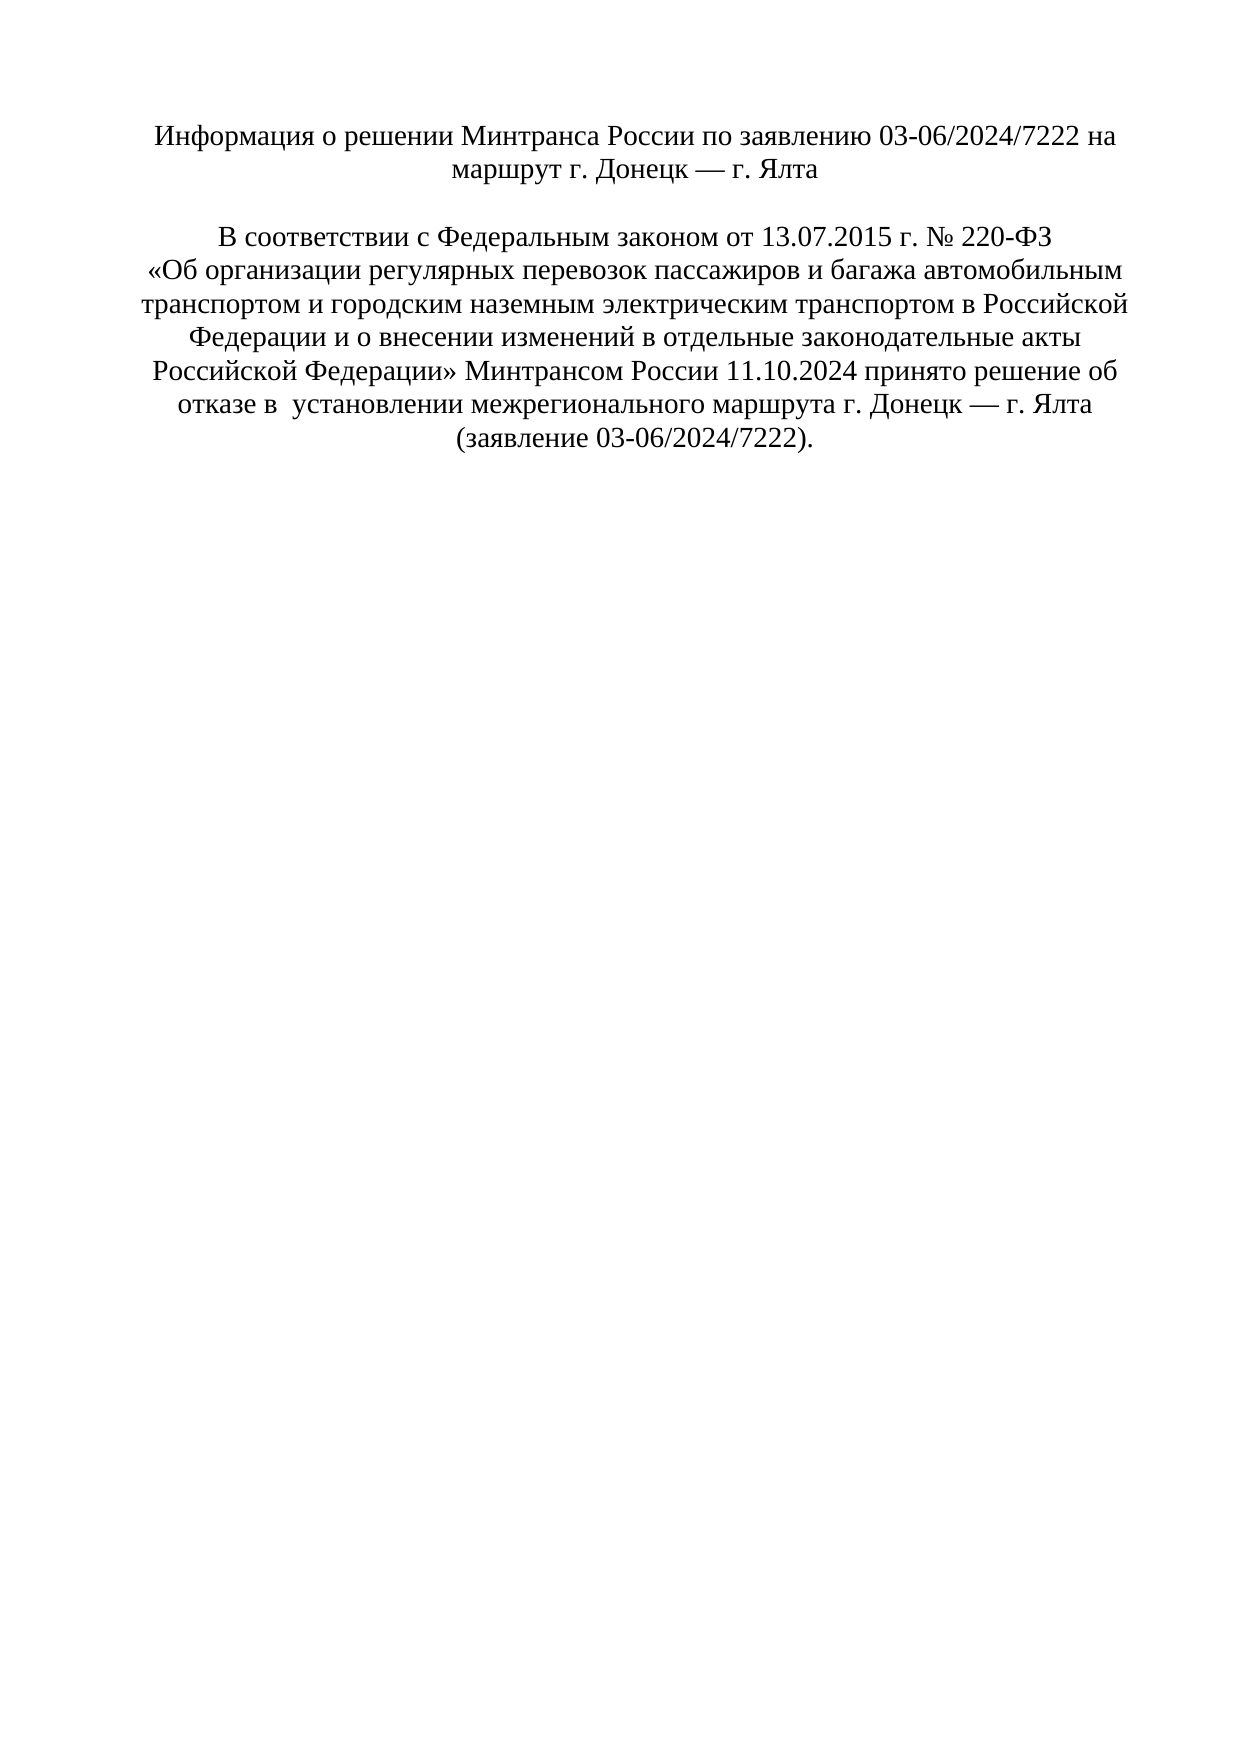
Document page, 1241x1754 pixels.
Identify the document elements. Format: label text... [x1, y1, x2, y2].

text В соответствии с Федеральным законом от 13.07.2015 г. № 220-ФЗ «Об организации регулярных перевозок пассажиров и багажа автомобильным транспортом и городским наземным электрическим транспортом в Российской Федерации и о внесении изменений в отдельные законодательные акты Российской Федерации» Минтрансом России 11.10.2024 принято решение об отказе в установлении межрегионального маршрута г. Донецк — г. Ялта (заявление 03-06/2024/7222). [118, 219, 1152, 453]
text Информация о решении Минтранса России по заявлению 03-06/2024/7222 на маршрут г. Донецк — г. Ялта [118, 118, 1152, 185]
